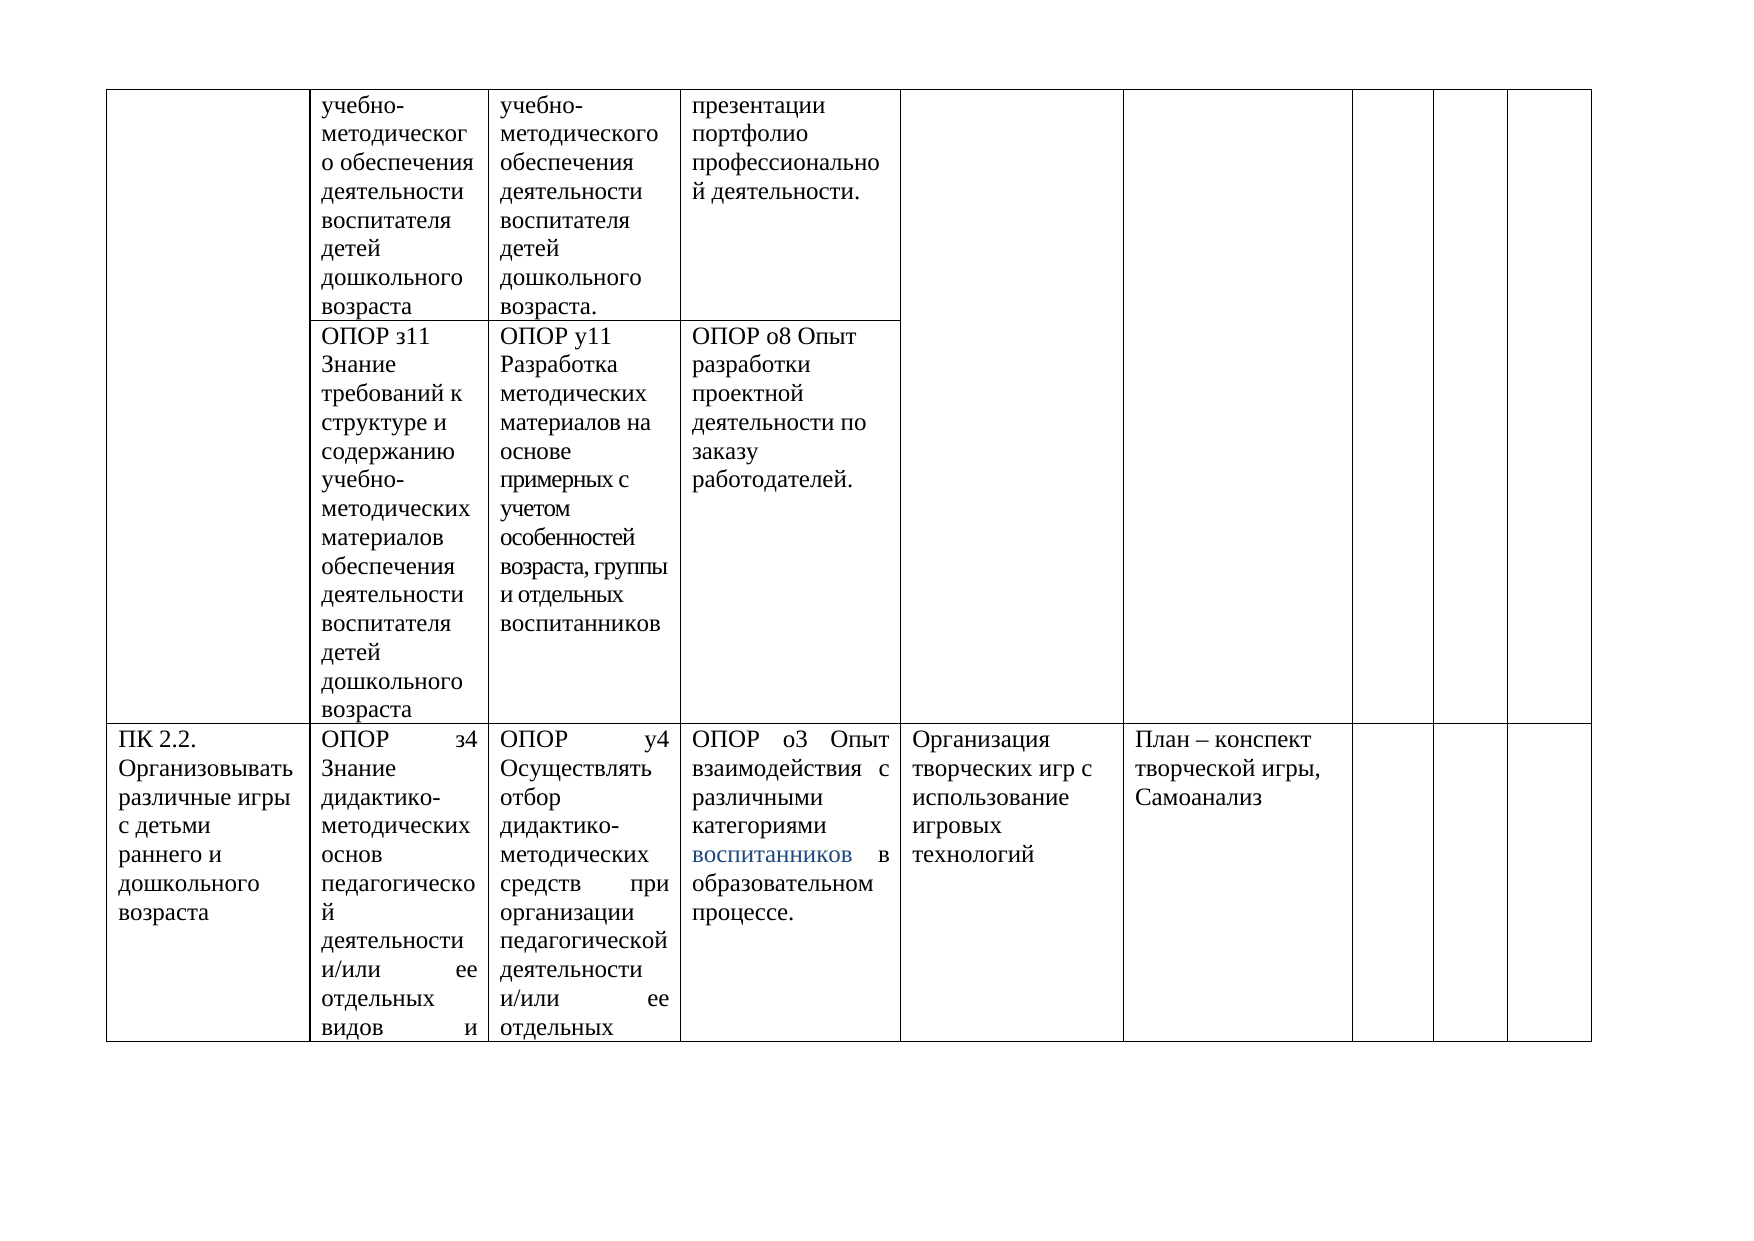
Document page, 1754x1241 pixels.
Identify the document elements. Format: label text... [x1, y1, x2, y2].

table_cell [1353, 724, 1433, 1041]
table_cell [1508, 724, 1591, 1041]
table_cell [107, 724, 309, 1041]
table_cell ОПОР з11 Знание требований к структуре и содержанию учебно-методических материалов обеспечения деятельности воспитателя детей дошкольного возраста [311, 321, 488, 723]
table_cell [901, 724, 1123, 1041]
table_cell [489, 90, 680, 320]
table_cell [489, 724, 680, 1041]
table_cell ОПОР у11 Разработка методических материалов на основе примерных с учетом особенностей возраста, группы и отдельных воспитанников [489, 321, 680, 723]
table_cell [311, 90, 488, 320]
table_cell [681, 90, 900, 320]
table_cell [311, 724, 488, 1041]
table_cell [1434, 724, 1507, 1041]
table_cell ОПОР о8 Опыт разработки проектной деятельности по заказу работодателей. [681, 321, 900, 723]
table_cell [1124, 724, 1352, 1041]
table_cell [681, 724, 900, 1041]
